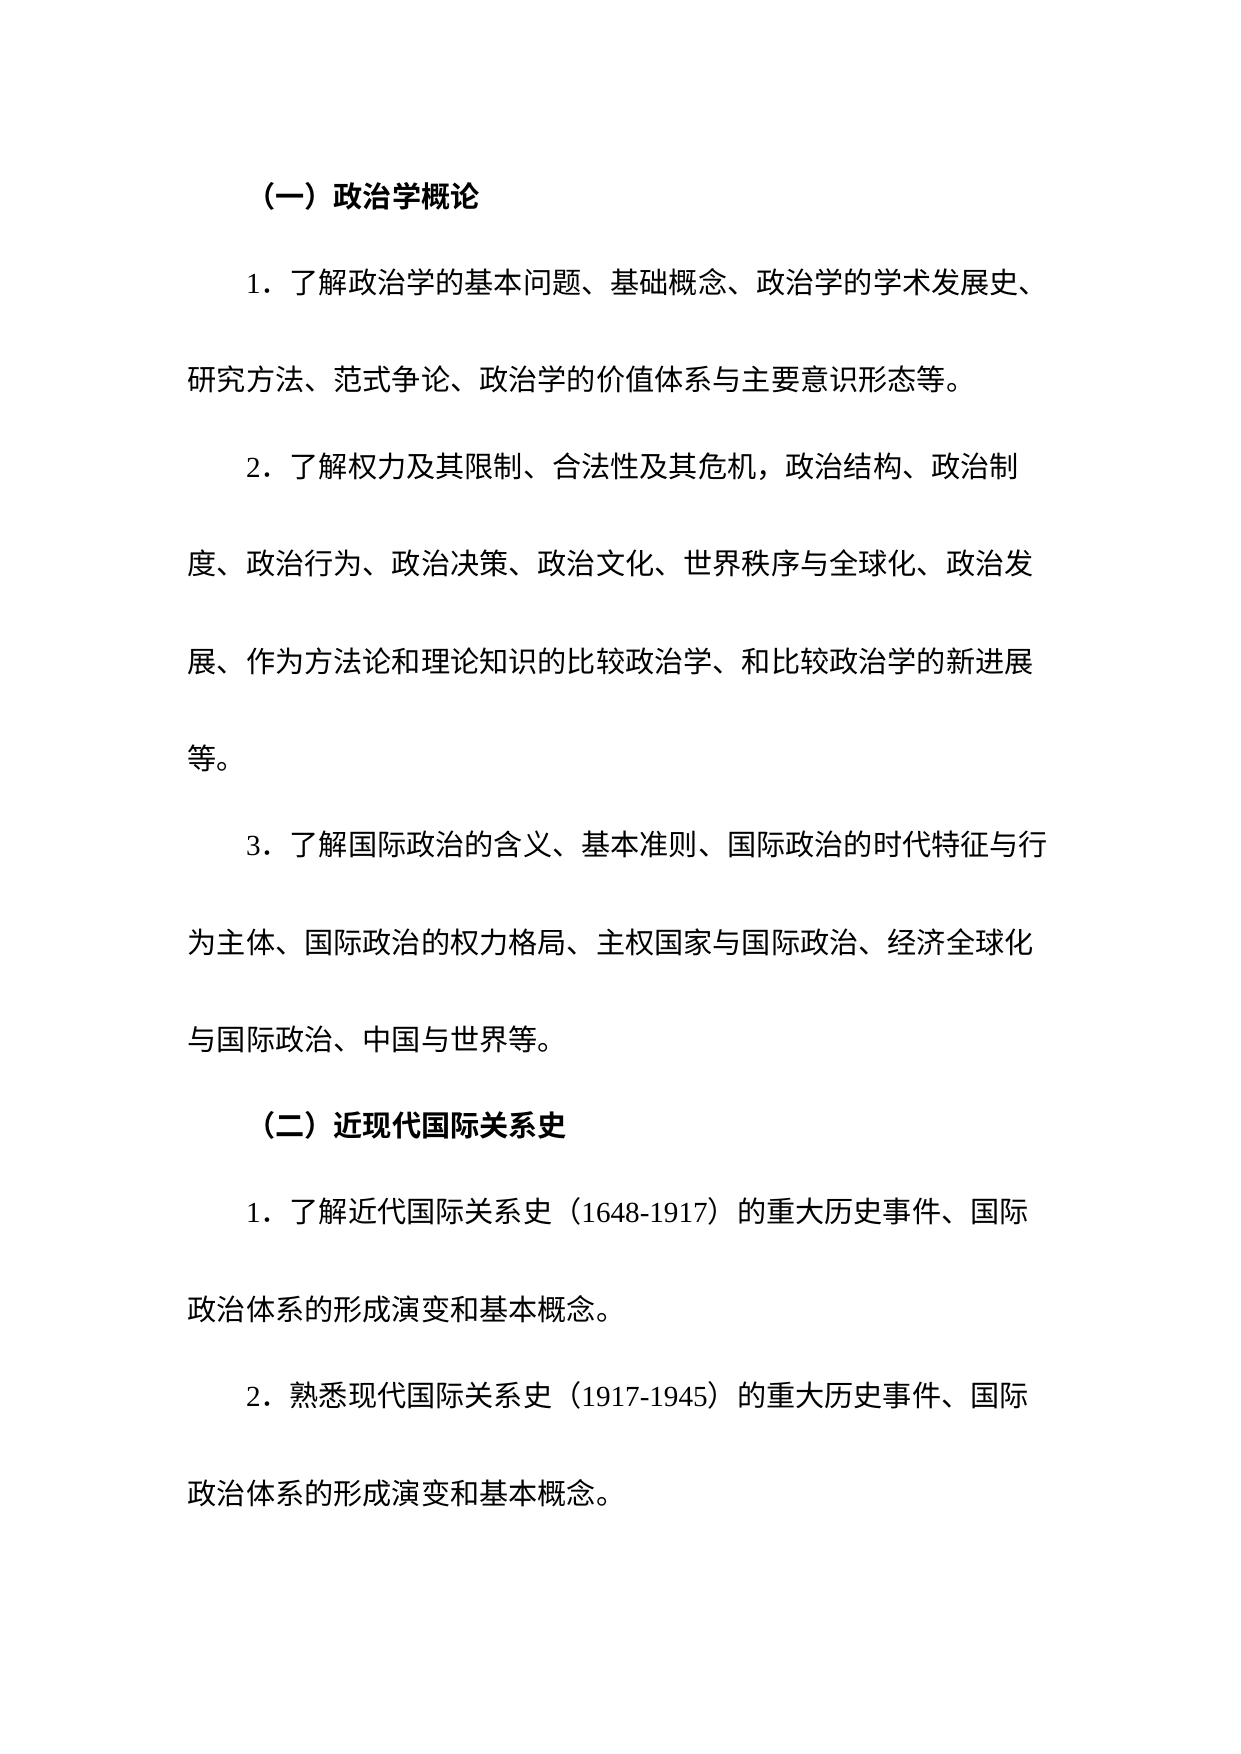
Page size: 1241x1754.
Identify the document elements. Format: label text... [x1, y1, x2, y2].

text 1．了解政治学的基本问题、基础概念、政治学的学术发展史、研究方法、范式争论、政治学的价值体系与主要意识形态等。 [187, 248, 1053, 411]
text 3．了解国际政治的含义、基本准则、国际政治的时代特征与行为主体、国际政治的权力格局、主权国家与国际政治、经济全球化与国际政治、中国与世界等。 [187, 810, 1053, 1070]
text 2．熟悉现代国际关系史（1917-1945）的重大历史事件、国际政治体系的形成演变和基本概念。 [187, 1361, 1053, 1524]
text （二）近现代国际关系史 [187, 1092, 1053, 1157]
text 2．了解权力及其限制、合法性及其危机，政治结构、政治制度、政治行为、政治决策、政治文化、世界秩序与全球化、政治发展、作为方法论和理论知识的比较政治学、和比较政治学的新进展等。 [187, 432, 1053, 789]
text 1．了解近代国际关系史（1648-1917）的重大历史事件、国际政治体系的形成演变和基本概念。 [187, 1178, 1053, 1340]
text （一）政治学概论 [187, 162, 1053, 227]
